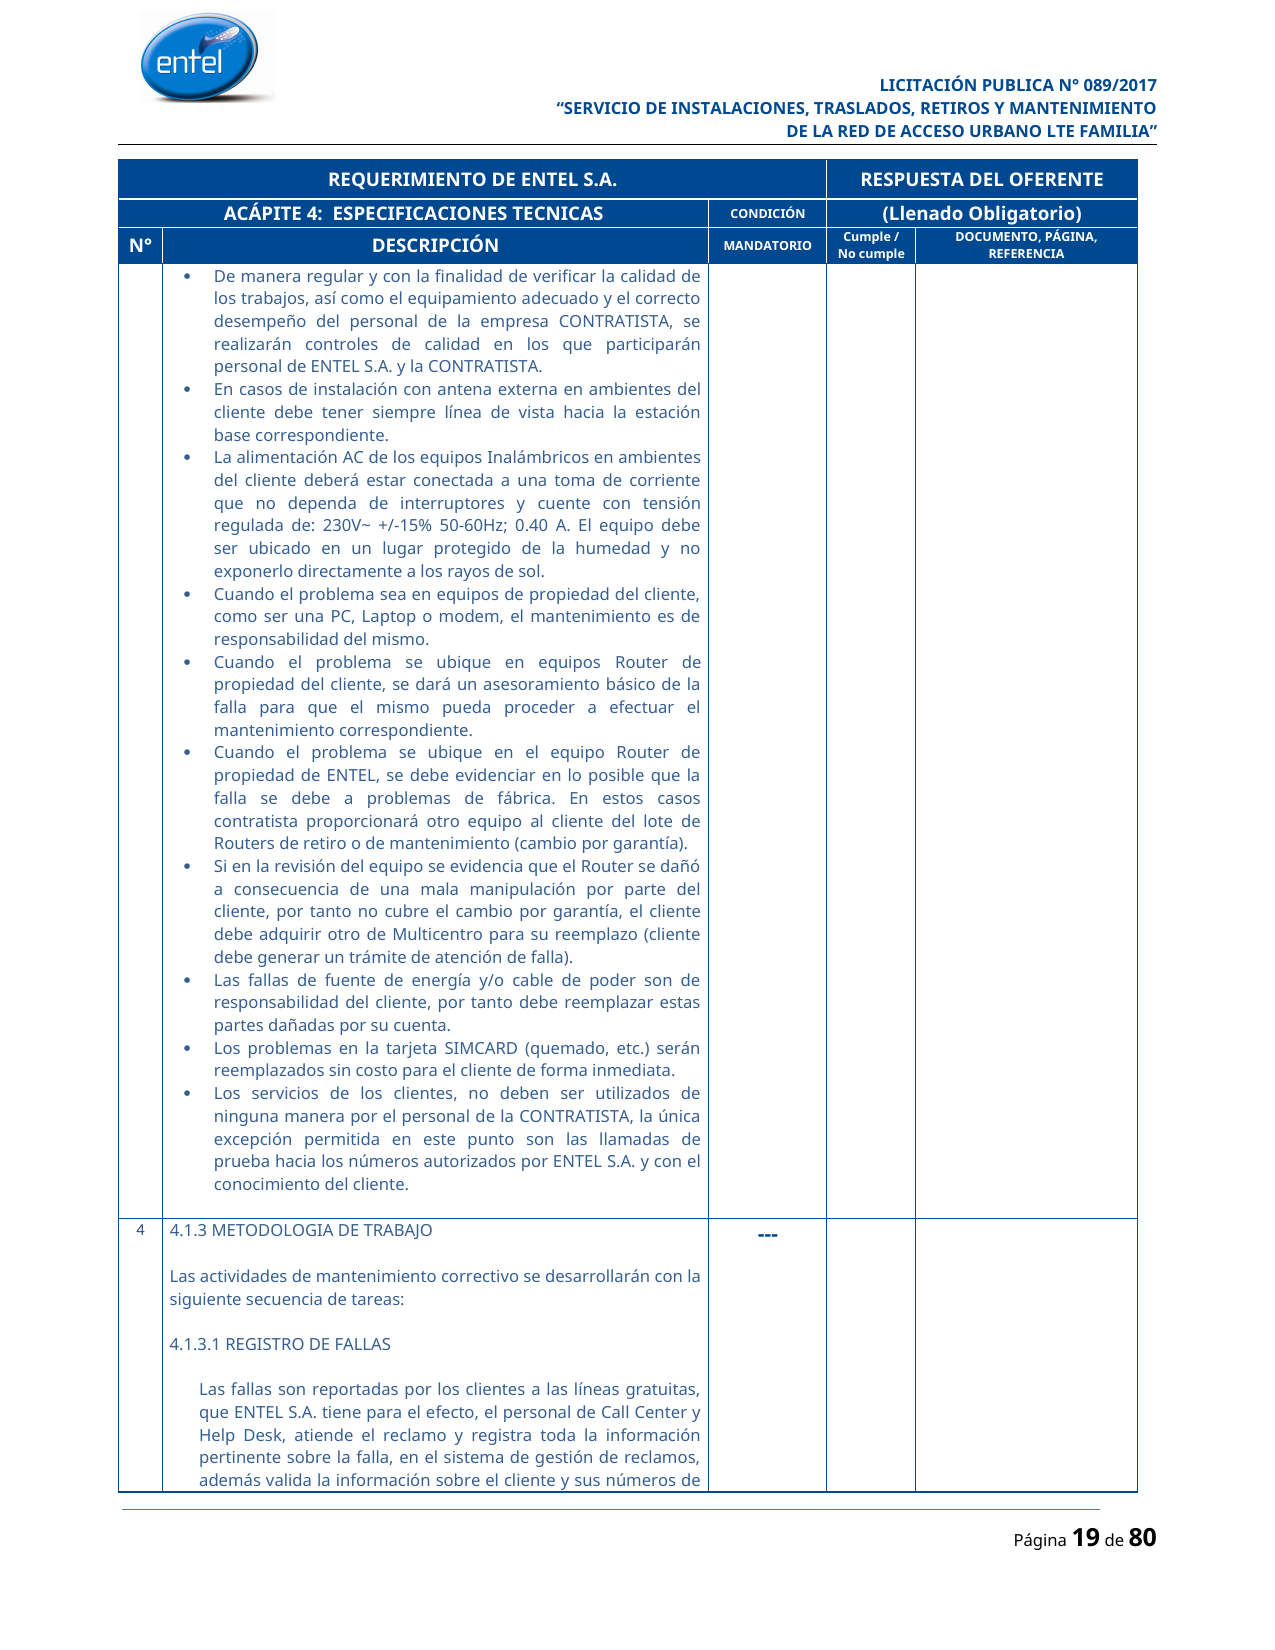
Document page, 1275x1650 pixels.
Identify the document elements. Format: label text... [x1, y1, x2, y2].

table_cell --- [709, 1219, 826, 1491]
table_cell N° [119, 228, 162, 263]
table_cell CONDICIÓN [709, 200, 826, 227]
table_header RESPUESTA DEL OFERENTE [827, 160, 1137, 198]
table_cell DESCRIPCIÓN [163, 228, 708, 263]
table_cell MANDATORIO [709, 228, 826, 263]
table_cell Cumple / No cumple [827, 228, 915, 263]
table_cell [827, 1219, 915, 1491]
table_cell 4 [119, 1219, 162, 1491]
picture [140, 11, 276, 103]
table_cell [916, 1219, 1137, 1491]
table_cell [827, 264, 915, 1218]
table_cell ACÁPITE 4: ESPECIFICACIONES TECNICAS [119, 200, 708, 227]
table_cell [916, 264, 1137, 1218]
table_cell (Llenado Obligatorio) [827, 200, 1137, 227]
table_cell [709, 264, 826, 1218]
table_cell 3 [119, 264, 162, 1218]
table_cell DOCUMENTO, PÁGINA, REFERENCIA [916, 228, 1137, 263]
table_header REQUERIMIENTO DE ENTEL S.A. [119, 160, 826, 198]
